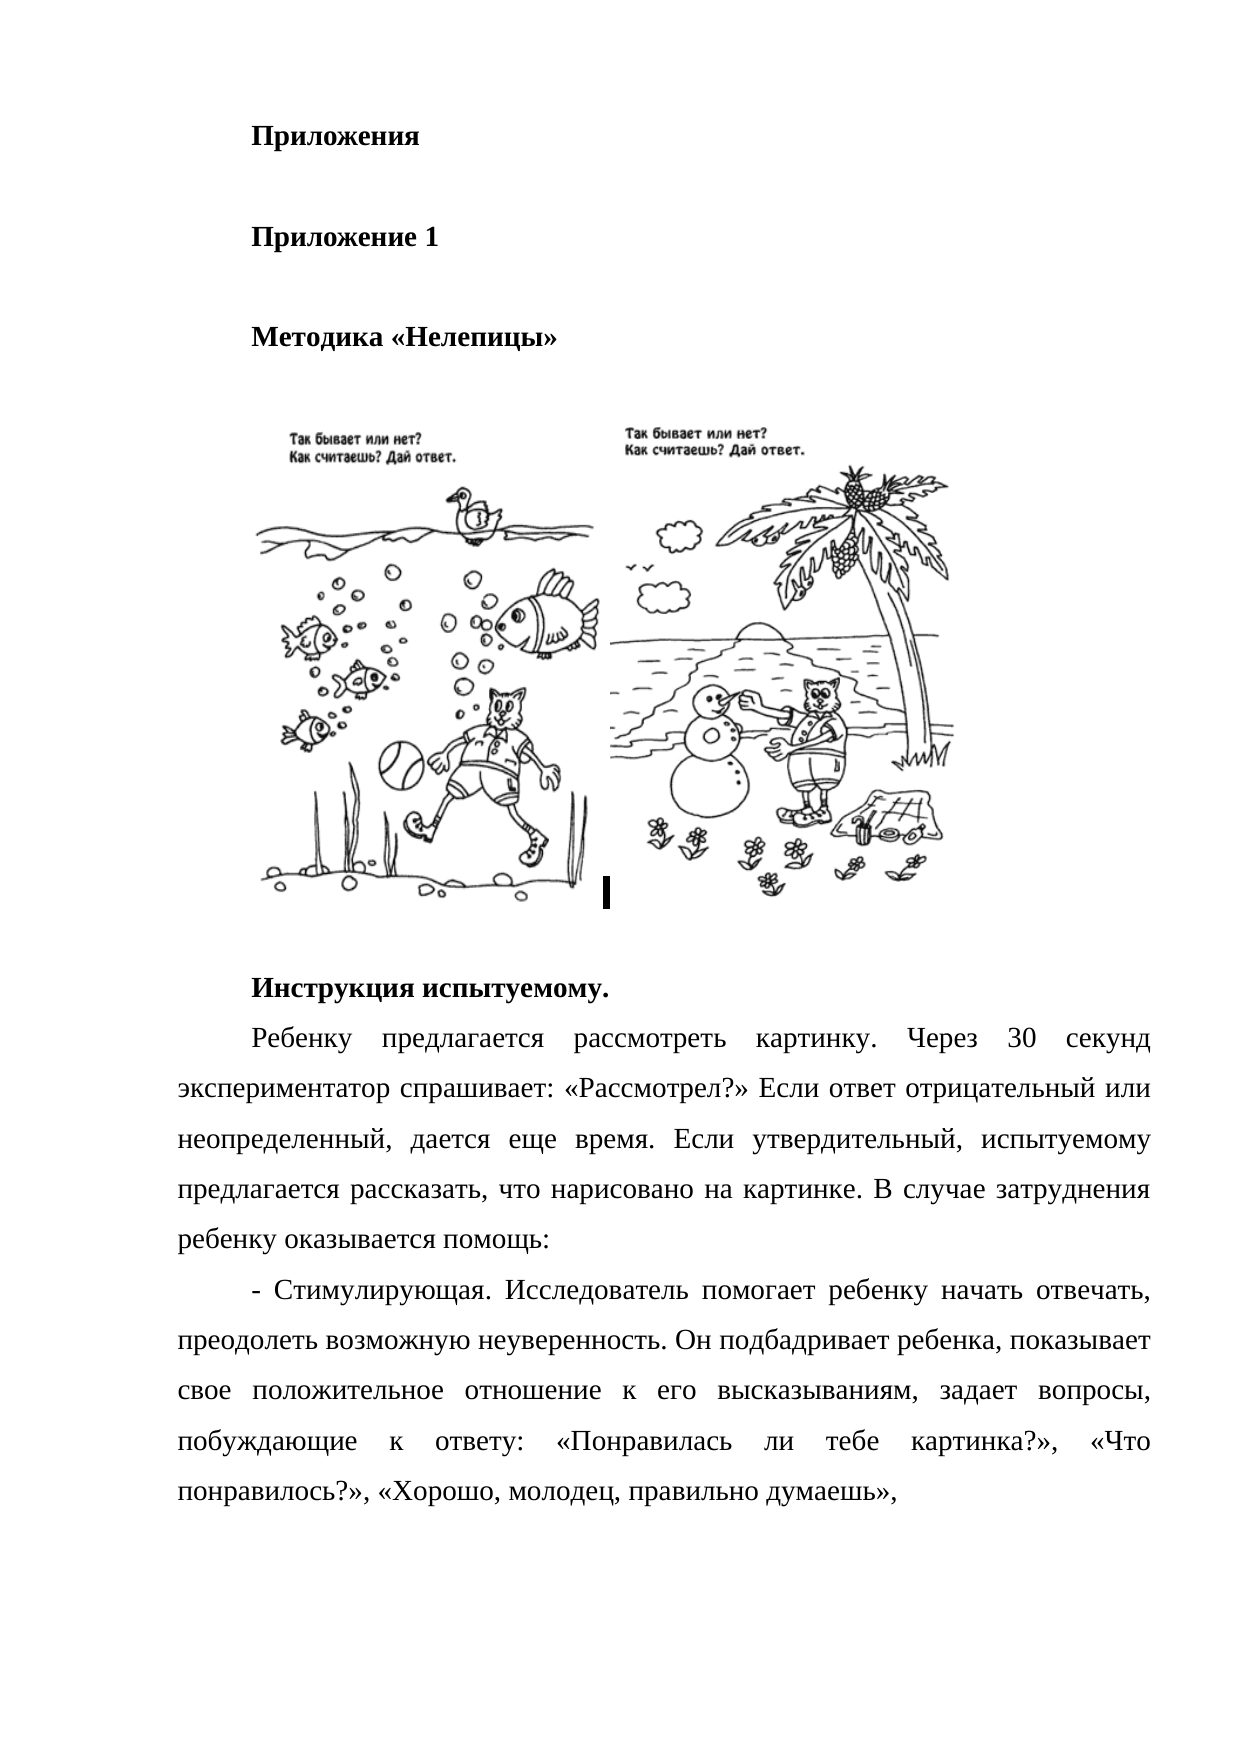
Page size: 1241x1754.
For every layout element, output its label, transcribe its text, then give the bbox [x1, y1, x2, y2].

text Методика «Нелепицы» [177, 319, 1152, 353]
picture [251, 427, 603, 903]
text Ребенку предлагается рассмотреть картинку. Через 30 секунд экспериментатор спрашивает: «Рассмотрел?» Если ответ отрицательный или неопределенный, дается еще время. Если утвердительный, испытуемому предлагается рассказать, что нарисовано на картинке. В случае затруднения ребенку оказывается помощь: [177, 1020, 1152, 1255]
text - Стимулирующая. Исследователь помогает ребенку начать отвечать, преодолеть возможную неуверенность. Он подбадривает ребенка, показывает свое положительное отношение к его высказываниям, задает вопросы, побуждающие к ответу: «Понравилась ли тебе картинка?», «Что понравилось?», «Хорошо, молодец, правильно думаешь», [177, 1272, 1152, 1507]
picture [610, 419, 962, 903]
text Инструкция испытуемому. [177, 970, 1152, 1003]
subtitle Приложения [177, 118, 1152, 152]
subtitle Приложение 1 [177, 219, 1152, 252]
